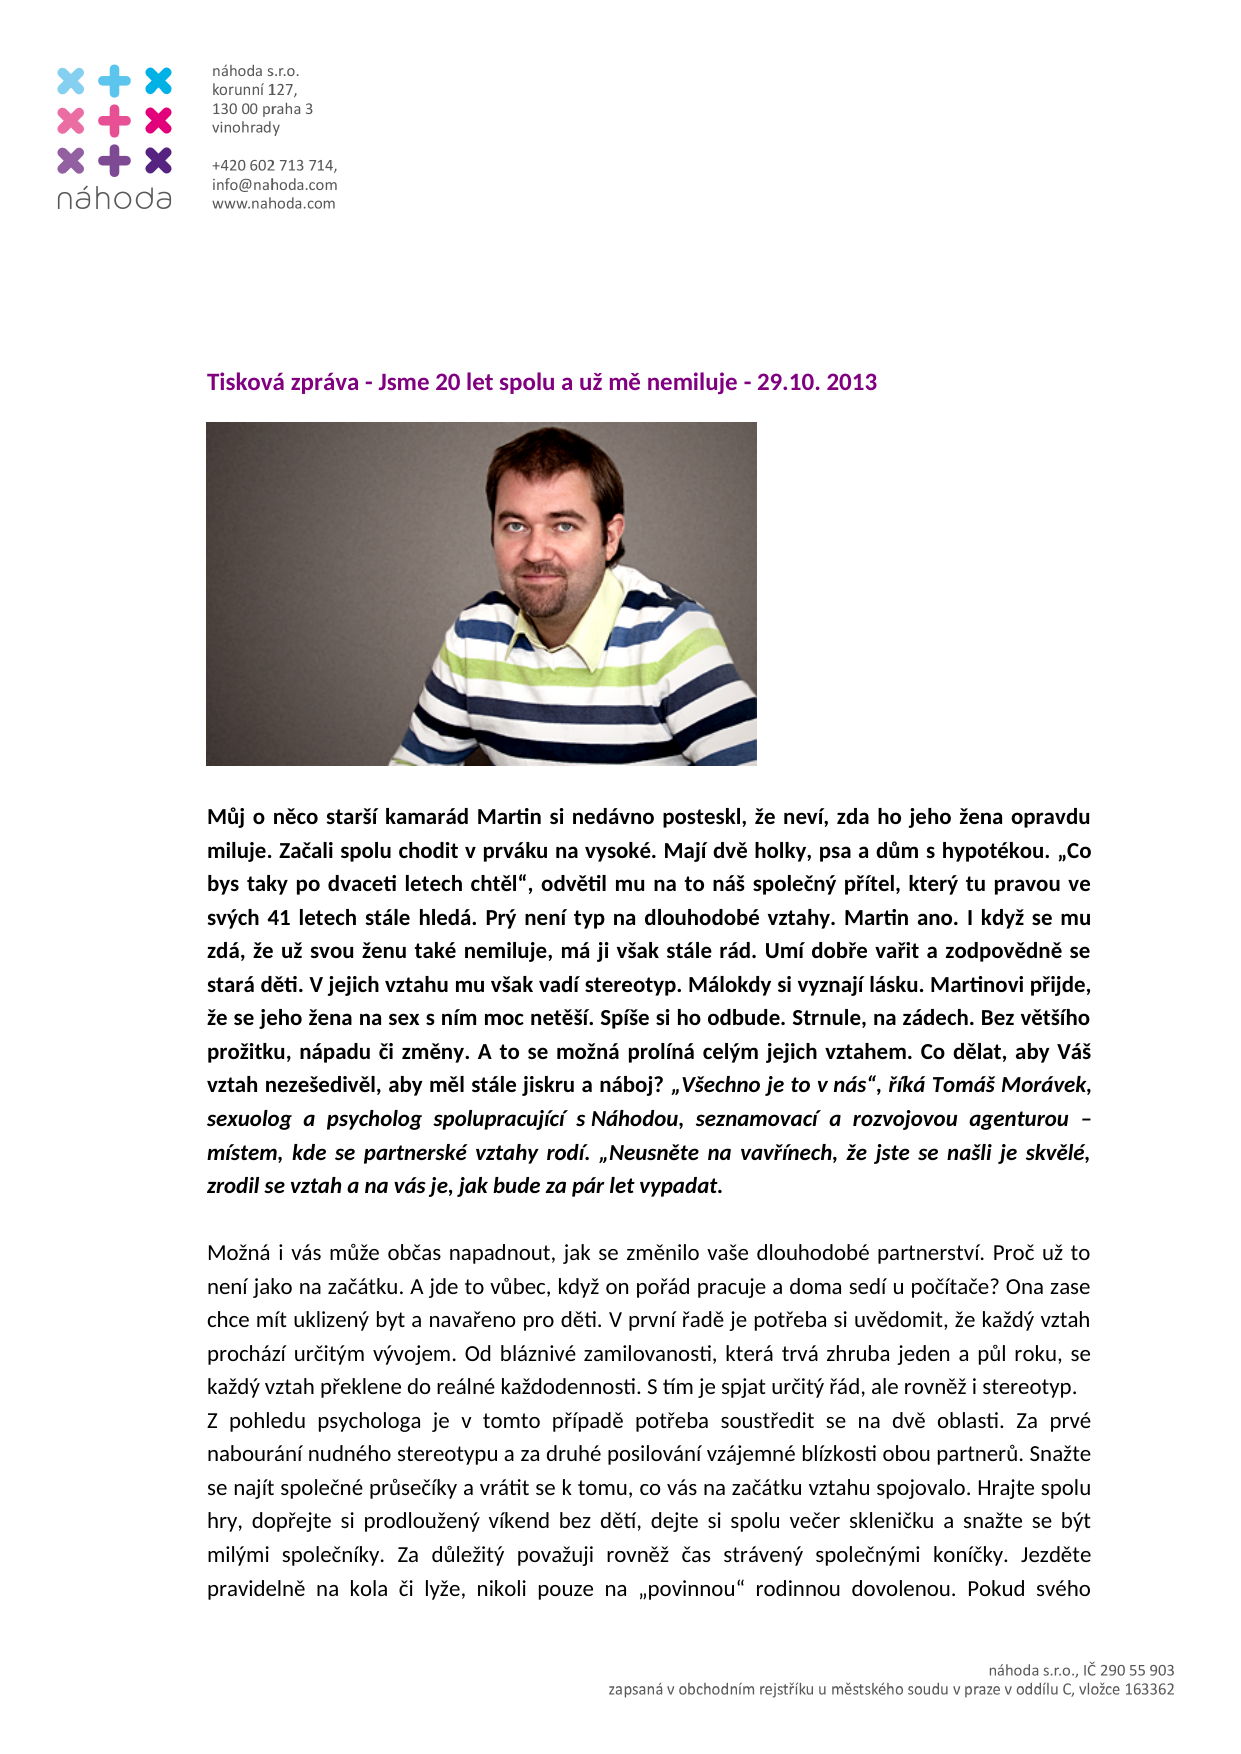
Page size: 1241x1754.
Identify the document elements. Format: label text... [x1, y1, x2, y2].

picture [3, 1620, 1241, 1754]
picture [206, 422, 757, 766]
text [207, 1406, 1093, 1602]
text Můj o něco starší kamarád Martin si nedávno posteskl, že neví, zda ho jeho žena opravdu miluje. Začali spolu chodit v prváku na vysoké. Mají dvě holky, psa a dům s hypotékou. „Co bys taky po dvaceti letech chtěl“, odvětil mu na to náš společný přítel, který tu pravou ve svých 41 letech stále hledá. Prý není typ na dlouhodobé vztahy. Martin ano. I když se mu zdá, že už svou ženu také nemiluje, má ji však stále rád. Umí dobře vařit a zodpovědně se stará děti. V jejich vztahu mu však vadí stereotyp. Málokdy si vyznají lásku. Martinovi přijde, že se jeho žena na sex s ním moc netěší. Spíše si ho odbude. Strnule, na zádech. Bez většího prožitku, nápadu či změny. A to se možná prolíná celým jejich vztahem. Co dělat, aby Váš vztah nezešedivěl, aby měl stále jiskru a náboj? „Všechno je to v nás“, říká Tomáš Morávek, sexuolog a psycholog spolupracující s Náhodou, seznamovací a rozvojovou agenturou – místem, kde se partnerské vztahy rodí. „Neusněte na vavřínech, že jste se našli je skvělé, zrodil se vztah a na vás je, jak bude za pár let vypadat. [207, 802, 1093, 1199]
text Tisková zpráva - Jsme 20 let spolu a už mě nemiluje - 29.10. 2013 [185, 366, 1093, 397]
picture [0, 0, 1241, 272]
text Možná i vás může občas napadnout, jak se změnilo vaše dlouhodobé partnerství. Proč už to není jako na začátku. A jde to vůbec, když on pořád pracuje a doma sedí u počítače? Ona zase chce mít uklizený byt a navařeno pro děti. V první řadě je potřeba si uvědomit, že každý vztah prochází určitým vývojem. Od bláznivé zamilovanosti, která trvá zhruba jeden a půl roku, se každý vztah překlene do reálné každodennosti. S tím je spjat určitý řád, ale rovněž i stereotyp. [207, 1238, 1093, 1401]
